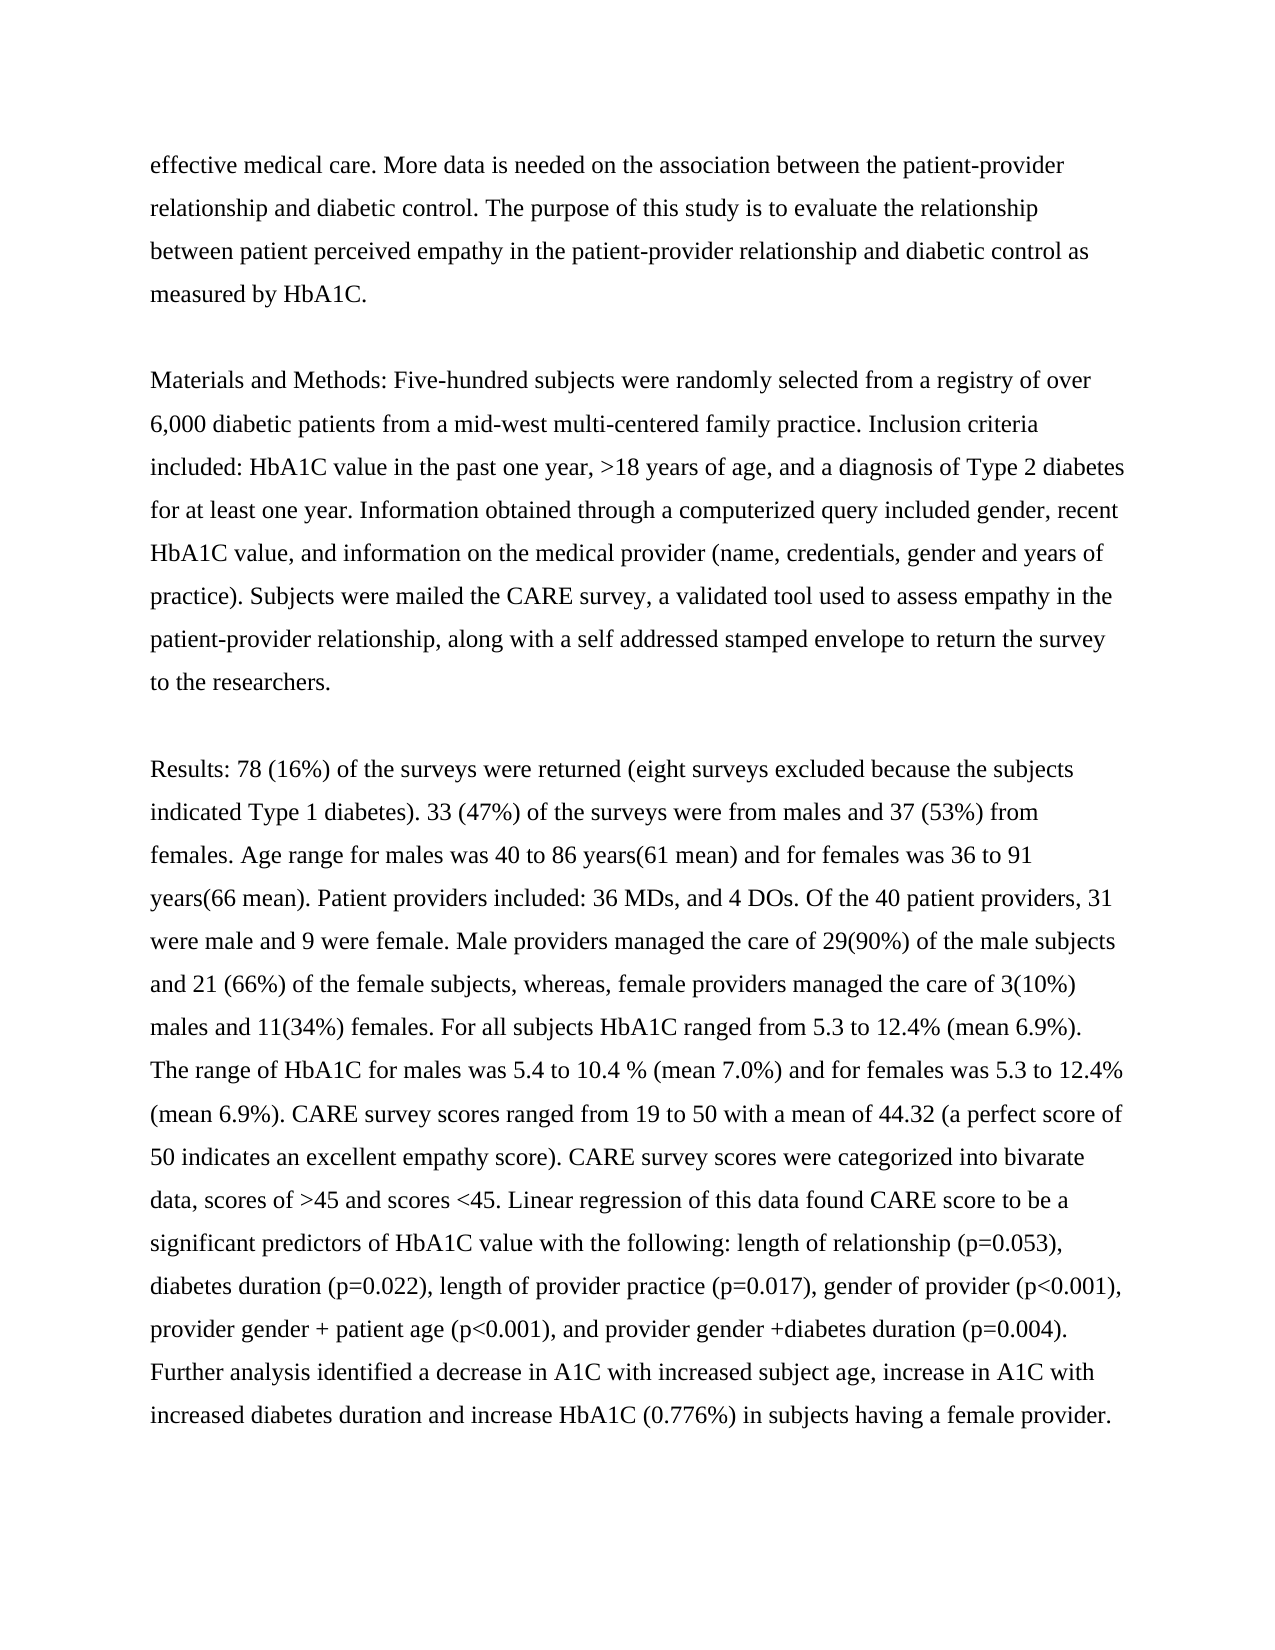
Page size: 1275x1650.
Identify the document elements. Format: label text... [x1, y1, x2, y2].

text Materials and Methods: Five-hundred subjects were randomly selected from a registry of over 6,000 diabetic patients from a mid-west multi-centered family practice. Inclusion criteria included: HbA1C value in the past one year, >18 years of age, and a diagnosis of Type 2 diabetes for at least one year. Information obtained through a computerized query included gender, recent HbA1C value, and information on the medical provider (name, credentials, gender and years of practice). Subjects were mailed the CARE survey, a validated tool used to assess empathy in the patient-provider relationship, along with a self addressed stamped envelope to return the survey to the researchers. [150, 366, 1125, 696]
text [150, 150, 1125, 308]
text Results: 78 (16%) of the surveys were returned (eight surveys excluded because the subjects indicated Type 1 diabetes). 33 (47%) of the surveys were from males and 37 (53%) from females. Age range for males was 40 to 86 years(61 mean) and for females was 36 to 91 years(66 mean). Patient providers included: 36 MDs, and 4 DOs. Of the 40 patient providers, 31 were male and 9 were female. Male providers managed the care of 29(90%) of the male subjects and 21 (66%) of the female subjects, whereas, female providers managed the care of 3(10%) males and 11(34%) females. For all subjects HbA1C ranged from 5.3 to 12.4% (mean 6.9%). The range of HbA1C for males was 5.4 to 10.4 % (mean 7.0%) and for females was 5.3 to 12.4% (mean 6.9%). CARE survey scores ranged from 19 to 50 with a mean of 44.32 (a perfect score of 50 indicates an excellent empathy score). CARE survey scores were categorized into bivarate data, scores of >45 and scores <45. Linear regression of this data found CARE score to be a significant predictors of HbA1C value with the following: length of relationship (p=0.053), diabetes duration (p=0.022), length of provider practice (p=0.017), gender of provider (p<0.001), provider gender + patient age (p<0.001), and provider gender +diabetes duration (p=0.004). Further analysis identified a decrease in A1C with increased subject age, increase in A1C with increased diabetes duration and increase HbA1C (0.776%) in subjects having a female provider. [150, 754, 1125, 1429]
